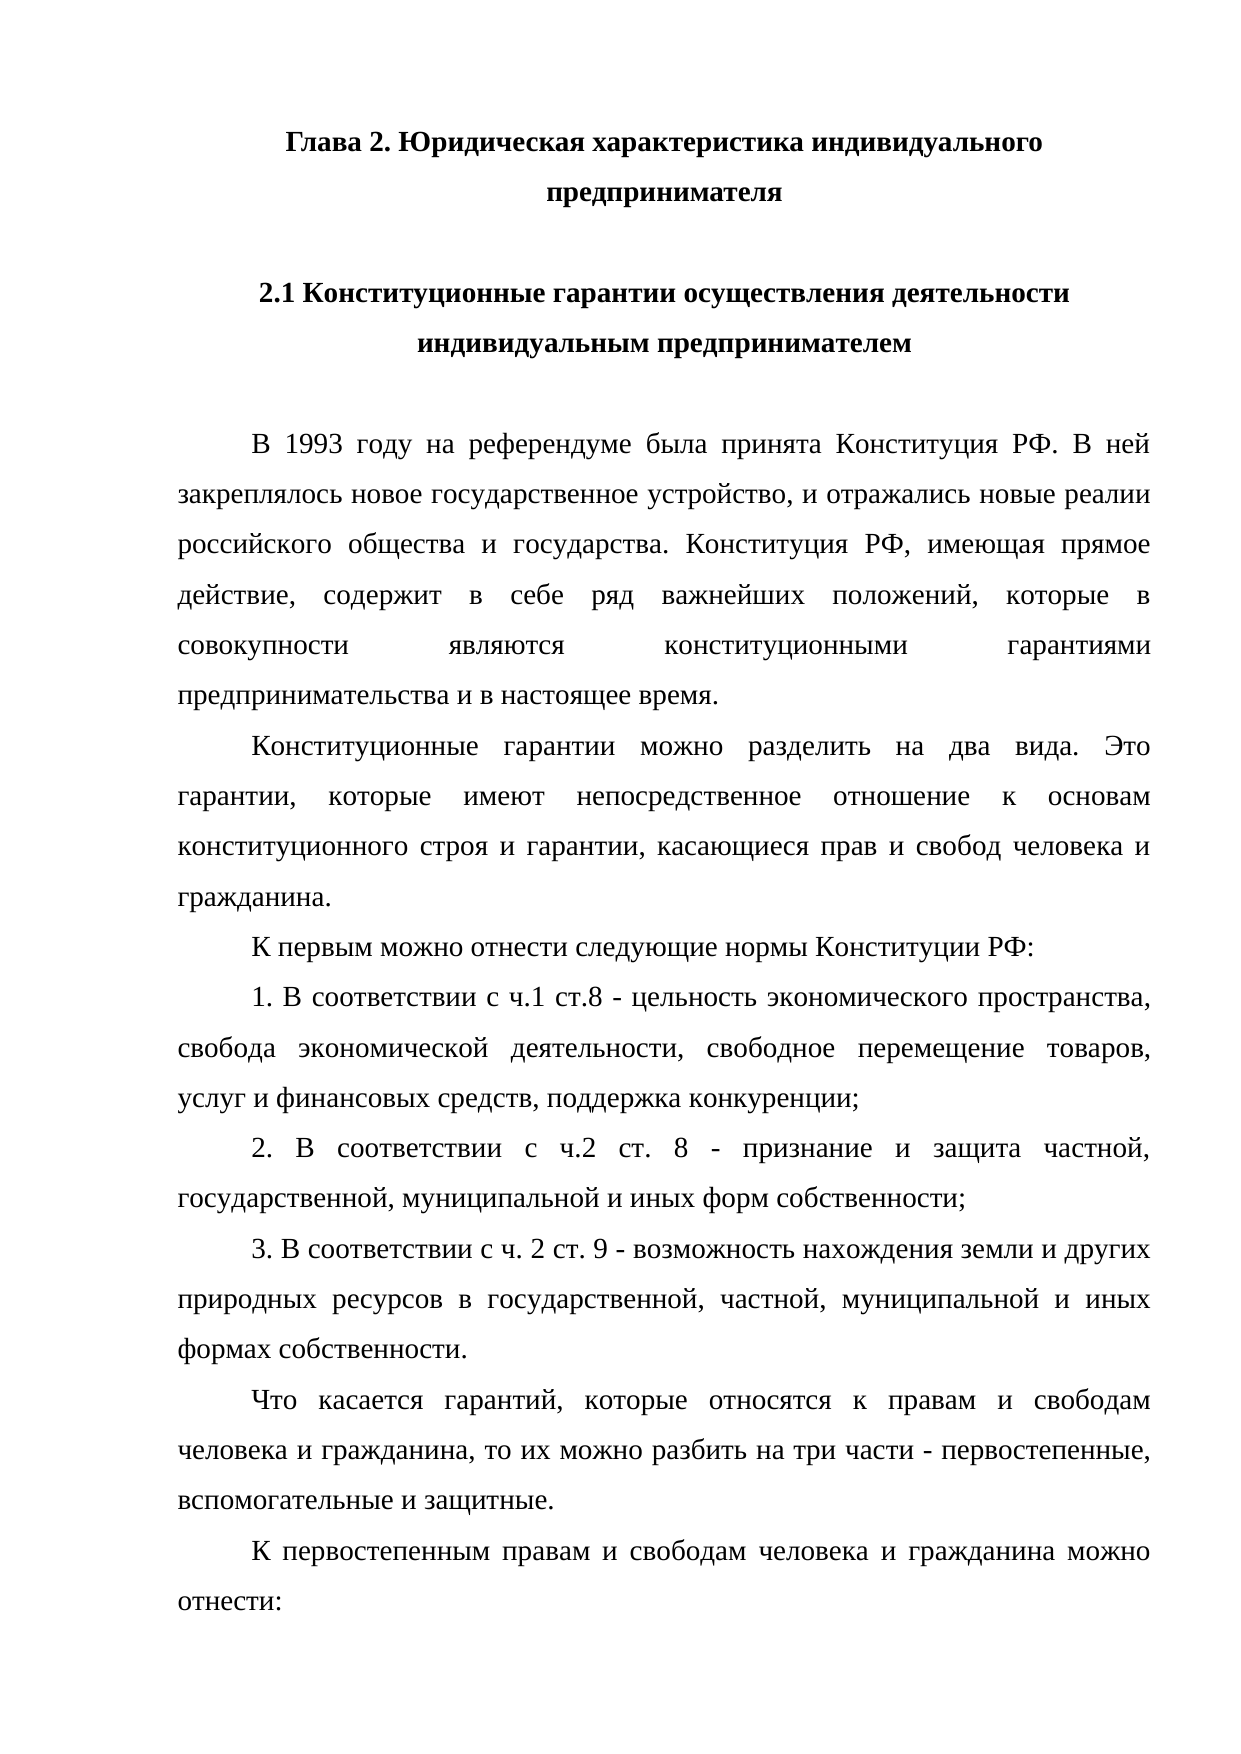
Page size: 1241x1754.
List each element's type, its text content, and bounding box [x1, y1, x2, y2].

text Конституционные гарантии можно разделить на два вида. Это гарантии, которые имеют непосредственное отношение к основам конституционного строя и гарантии, касающиеся прав и свобод человека и гражданина. [177, 728, 1152, 912]
text 1. В соответствии с ч.1 ст.8 - цельность экономического пространства, свобода экономической деятельности, свободное перемещение товаров, услуг и финансовых средств, поддержка конкуренции; [177, 979, 1152, 1113]
text Что касается гарантий, которые относятся к правам и свободам человека и гражданина, то их можно разбить на три части - первостепенные, вспомогательные и защитные. [177, 1382, 1152, 1516]
subtitle Глава 2. Юридическая характеристика индивидуального предпринимателя [177, 124, 1152, 208]
text К первым можно отнести следующие нормы Конституции РФ: [177, 929, 1152, 963]
text 2. В соответствии с ч.2 ст. 8 - признание и защита частной, государственной, муниципальной и иных форм собственности; [177, 1130, 1152, 1214]
text 3. В соответствии с ч. 2 ст. 9 - возможность нахождения земли и других природных ресурсов в государственной, частной, муниципальной и иных формах собственности. [177, 1231, 1152, 1365]
text К первостепенным правам и свободам человека и гражданина можно отнести: [177, 1533, 1152, 1617]
subtitle 2.1 Конституционные гарантии осуществления деятельности индивидуальным предпринимателем [177, 275, 1152, 359]
text В 1993 году на референдуме была принята Конституция РФ. В ней закреплялось новое государственное устройство, и отражались новые реалии российского общества и государства. Конституция РФ, имеющая прямое действие, содержит в себе ряд важнейших положений, которые в совокупности являются конституционными гарантиями предпринимательства и в настоящее время. [177, 426, 1152, 711]
